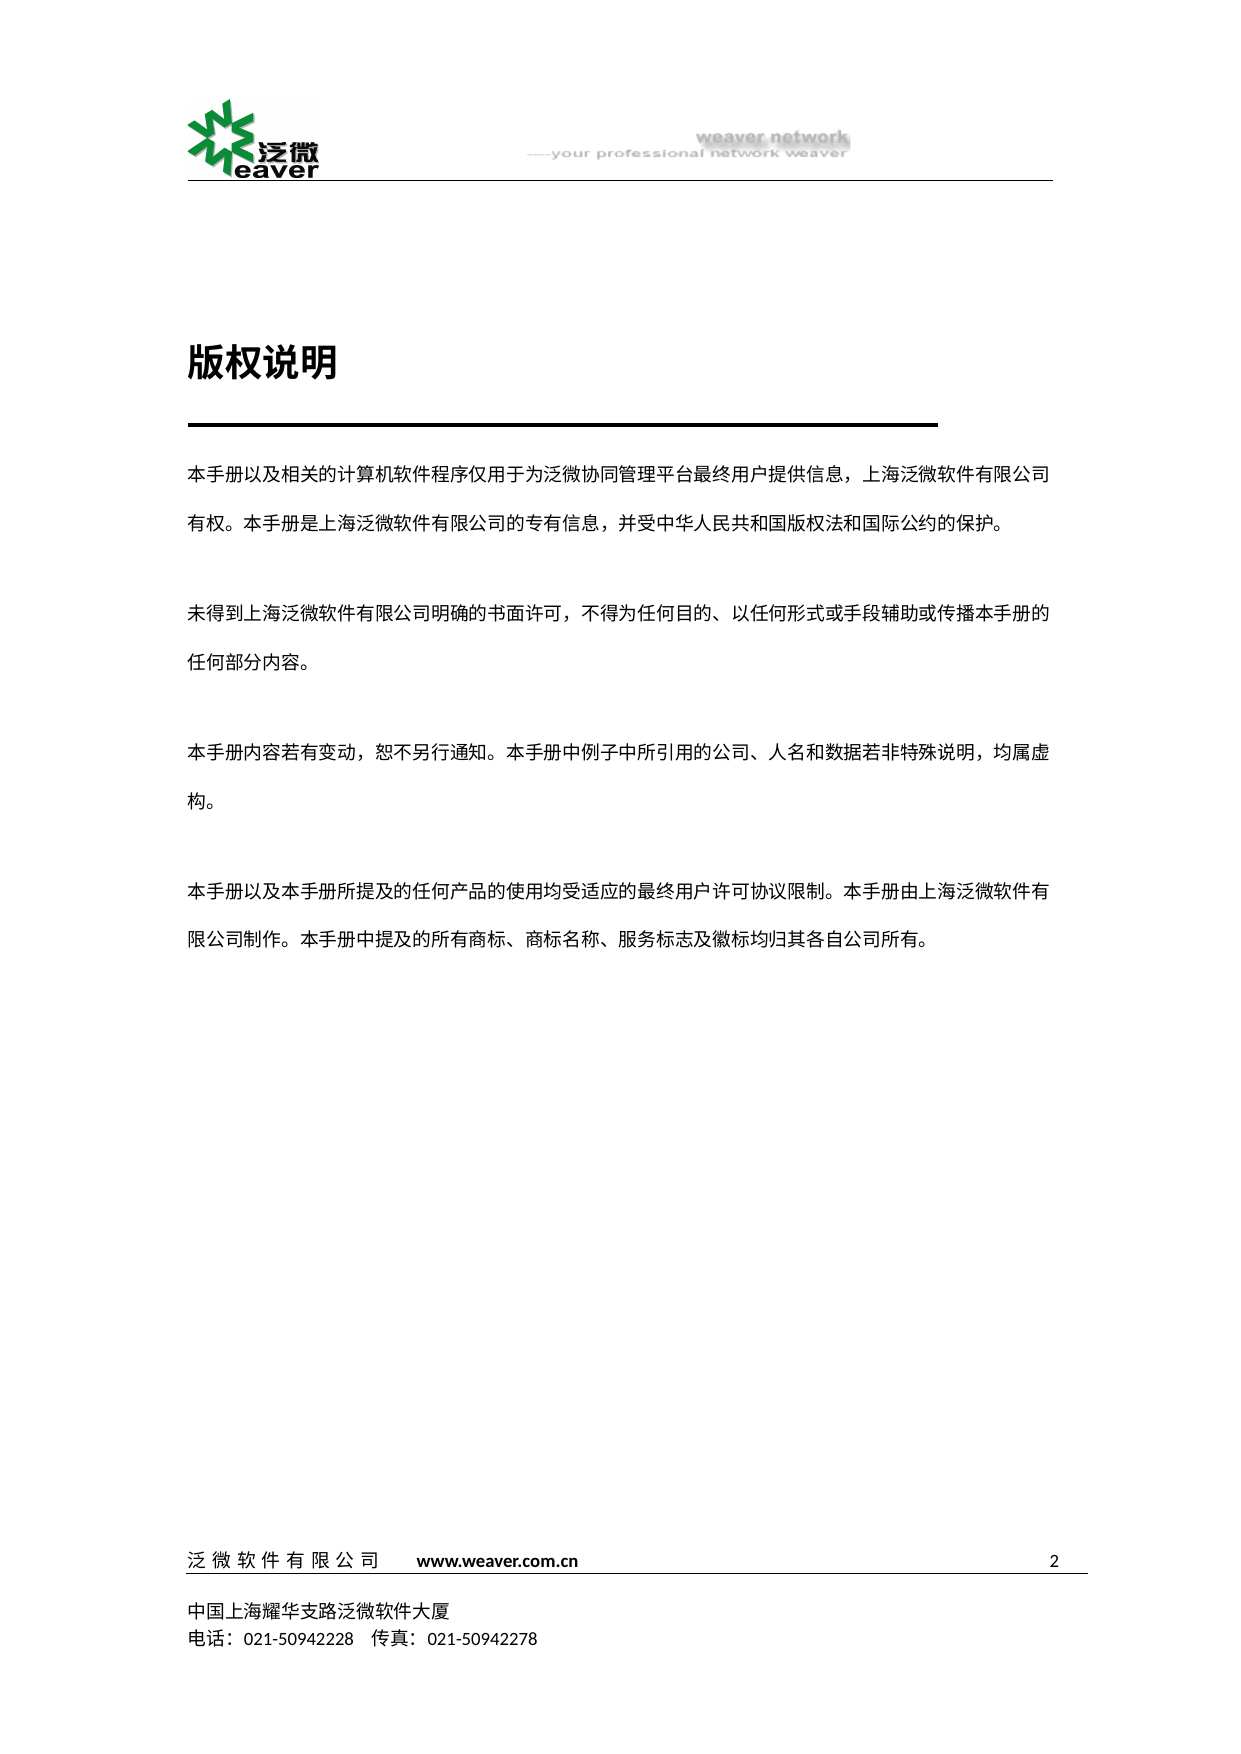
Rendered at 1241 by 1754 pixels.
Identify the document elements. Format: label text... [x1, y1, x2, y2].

text 未得到上海泛微软件有限公司明确的书面许可，不得为任何目的、以任何形式或手段辅助或传播本手册的任何部分内容。 [187, 596, 1053, 677]
text 本手册以及相关的计算机软件程序仅用于为泛微协同管理平台最终用户提供信息，上海泛微软件有限公司有权。本手册是上海泛微软件有限公司的专有信息，并受中华人民共和国版权法和国际公约的保护。 [187, 457, 1053, 539]
picture [187, 99, 319, 178]
picture [475, 88, 851, 178]
text 本手册内容若有变动，恕不另行通知。本手册中例子中所引用的公司、人名和数据若非特殊说明，均属虚构。 [187, 735, 1053, 816]
text 本手册以及本手册所提及的任何产品的使用均受适应的最终用户许可协议限制。本手册由上海泛微软件有限公司制作。本手册中提及的所有商标、商标名称、服务标志及徽标均归其各自公司所有。 [187, 874, 1053, 955]
text 版权说明 [187, 327, 1053, 392]
